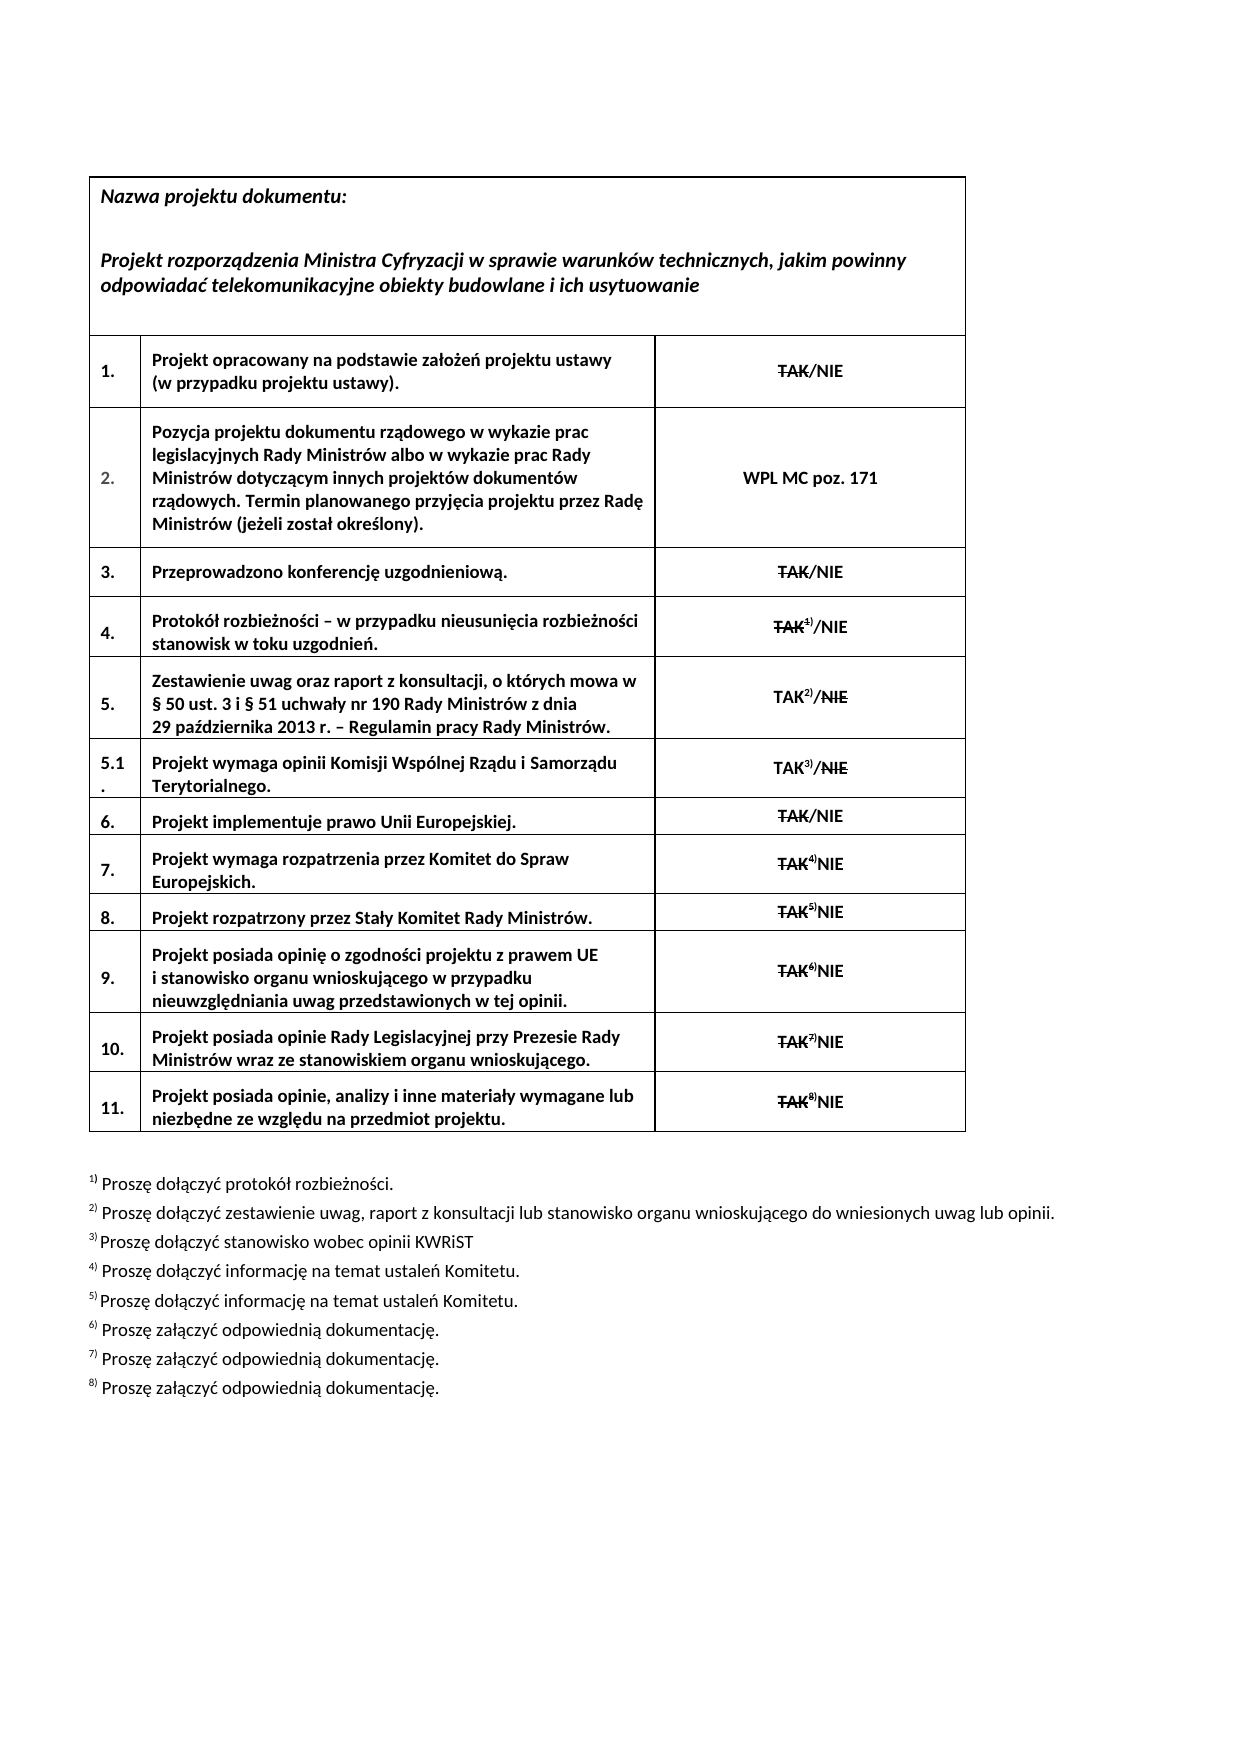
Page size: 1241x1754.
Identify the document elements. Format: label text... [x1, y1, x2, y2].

table_cell Projekt posiada opinię o zgodności projektu z prawem UE i stanowisko organu wnioskującego w przypadku nieuwzględniania uwag przedstawionych w tej opinii. [141, 931, 654, 1012]
table_cell Projekt opracowany na podstawie założeń projektu ustawy (w przypadku projektu ustawy). [141, 336, 654, 407]
table_cell TAK5)NIE [656, 894, 965, 929]
table_cell 5.1. [90, 739, 140, 797]
table_cell TAK8)NIE [656, 1072, 965, 1131]
text 6) Proszę załączyć odpowiednią dokumentację. [89, 1318, 1152, 1341]
table_cell 3. [90, 548, 140, 596]
text 5) Proszę dołączyć informację na temat ustaleń Komitetu. [89, 1289, 1152, 1312]
table_cell WPL MC poz. 171 [656, 408, 965, 547]
table_cell Projekt rozpatrzony przez Stały Komitet Rady Ministrów. [141, 894, 654, 929]
table_cell 10. [90, 1013, 140, 1071]
text 7) Proszę załączyć odpowiednią dokumentację. [89, 1347, 1152, 1370]
text 3) Proszę dołączyć stanowisko wobec opinii KWRiST [89, 1230, 1152, 1253]
table_cell 6. [90, 798, 140, 834]
table_cell Pozycja projektu dokumentu rządowego w wykazie prac legislacyjnych Rady Ministrów albo w wykazie prac Rady Ministrów dotyczącym innych projektów dokumentów rządowych. Termin planowanego przyjęcia projektu przez Radę Ministrów (jeżeli został określony). [141, 408, 654, 547]
table_cell TAK1)/NIE [656, 597, 965, 656]
text 2) Proszę dołączyć zestawienie uwag, raport z konsultacji lub stanowisko organu wnioskującego do wniesionych uwag lub opinii. [89, 1201, 1152, 1224]
table_cell 9. [90, 931, 140, 1012]
table_cell TAK7)NIE [656, 1013, 965, 1071]
text 8) Proszę załączyć odpowiednią dokumentację. [89, 1376, 1152, 1399]
table_cell 2. [90, 408, 140, 547]
table_cell 4. [90, 597, 140, 656]
table_cell Projekt posiada opinie, analizy i inne materiały wymagane lub niezbędne ze względu na przedmiot projektu. [141, 1072, 654, 1131]
table_cell Projekt wymaga rozpatrzenia przez Komitet do Spraw Europejskich. [141, 835, 654, 893]
table_cell 11. [90, 1072, 140, 1131]
table_cell 8. [90, 894, 140, 929]
table_cell TAK/NIE [656, 336, 965, 407]
table_cell TAK6)NIE [656, 931, 965, 1012]
table_cell Projekt implementuje prawo Unii Europejskiej. [141, 798, 654, 834]
table_cell TAK3)/NIE [656, 739, 965, 797]
text 1) Proszę dołączyć protokół rozbieżności. [89, 1172, 1152, 1195]
table_cell TAK2)/NIE [656, 657, 965, 738]
table_cell Protokół rozbieżności – w przypadku nieusunięcia rozbieżności stanowisk w toku uzgodnień. [141, 597, 654, 656]
table_cell Zestawienie uwag oraz raport z konsultacji, o których mowa w § 50 ust. 3 i § 51 uchwały nr 190 Rady Ministrów z dnia 29 października 2013 r. – Regulamin pracy Rady Ministrów. [141, 657, 654, 738]
table_cell TAK/NIE [656, 798, 965, 834]
table_cell 5. [90, 657, 140, 738]
table_cell Projekt posiada opinie Rady Legislacyjnej przy Prezesie Rady Ministrów wraz ze stanowiskiem organu wnioskującego. [141, 1013, 654, 1071]
table_cell 7. [90, 835, 140, 893]
table_cell TAK4)NIE [656, 835, 965, 893]
table_cell 1. [90, 336, 140, 407]
table_cell Projekt wymaga opinii Komisji Wspólnej Rządu i Samorządu Terytorialnego. [141, 739, 654, 797]
text 4) Proszę dołączyć informację na temat ustaleń Komitetu. [89, 1259, 1152, 1282]
table_cell Przeprowadzono konferencję uzgodnieniową. [141, 548, 654, 596]
table_cell TAK/NIE [656, 548, 965, 596]
table_header Nazwa projektu dokumentu: Projekt rozporządzenia Ministra Cyfryzacji w sprawie warunków technicznych, jakim powinny odpowiadać telekomunikacyjne obiekty budowlane i ich usytuowanie [90, 178, 965, 335]
